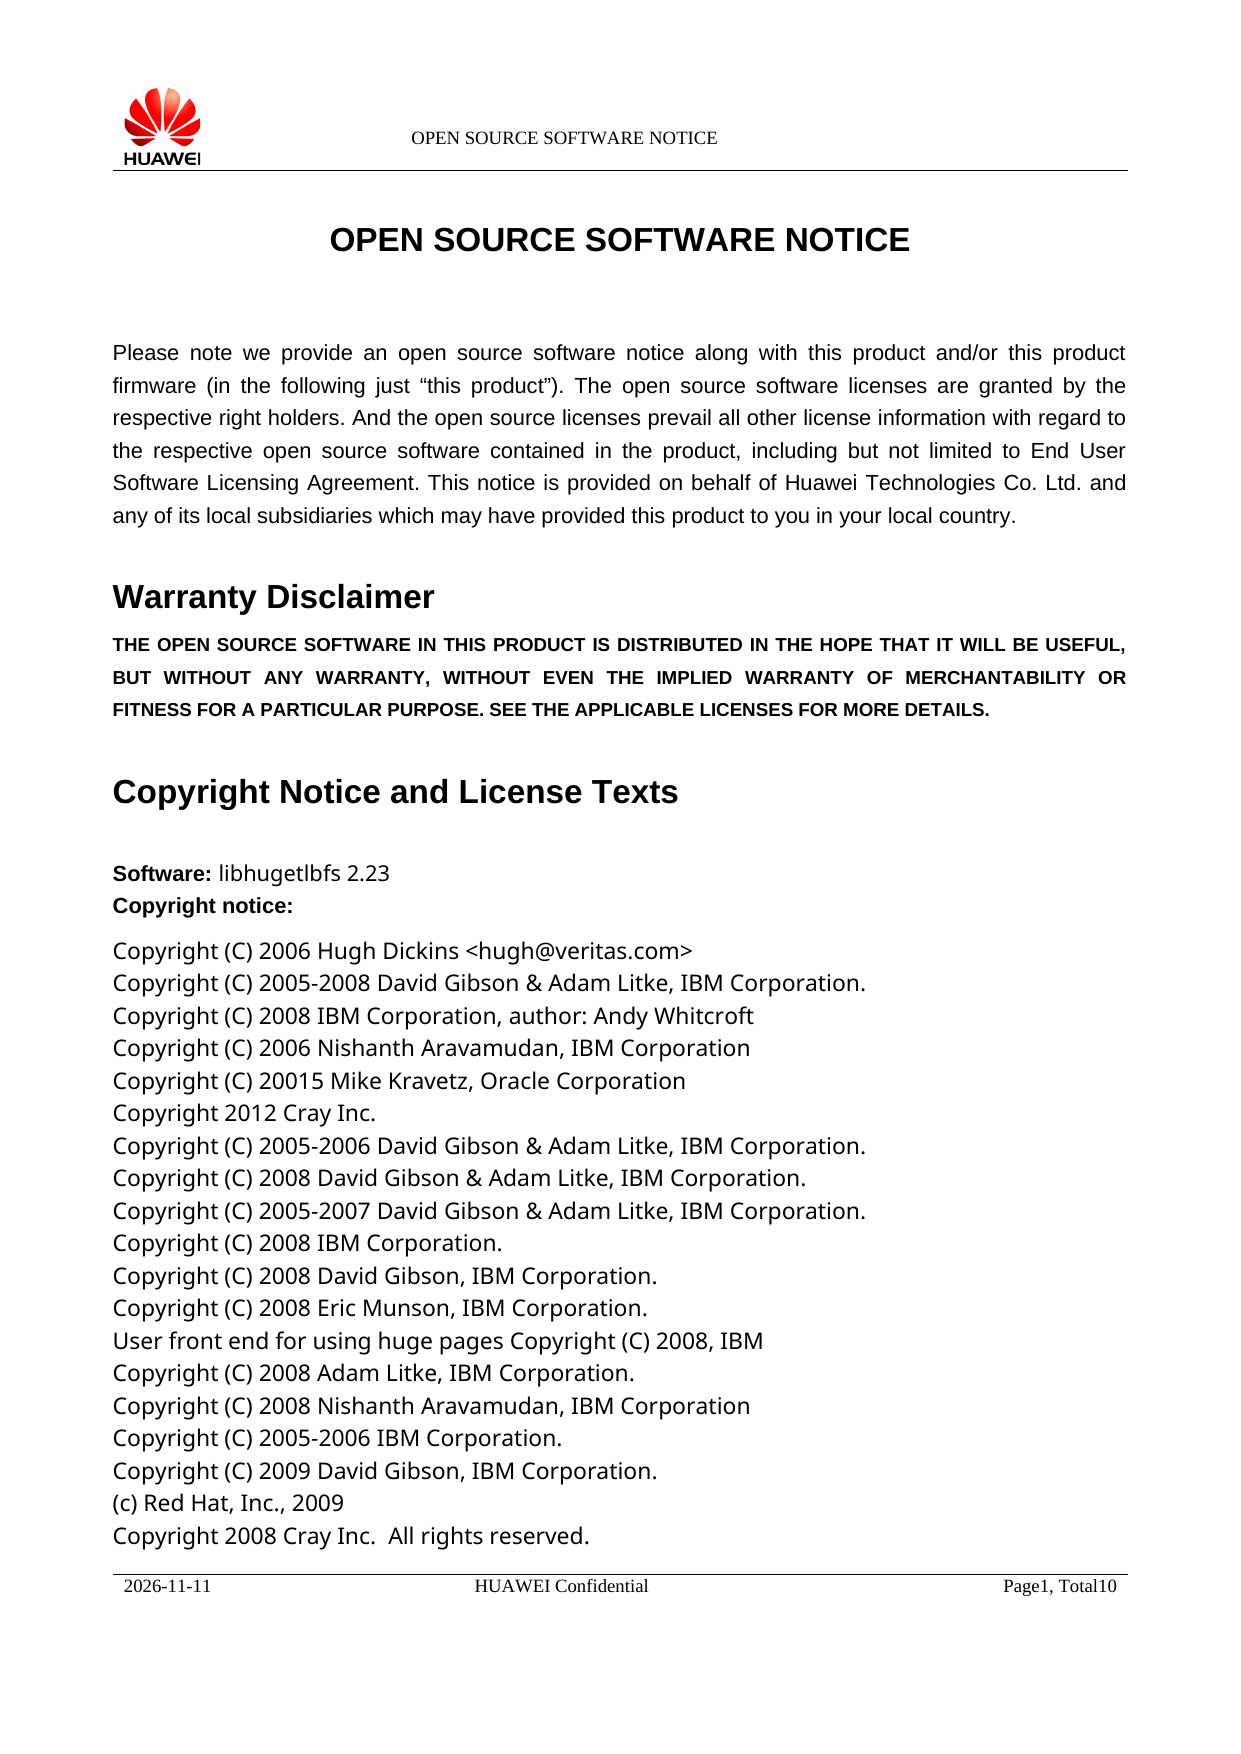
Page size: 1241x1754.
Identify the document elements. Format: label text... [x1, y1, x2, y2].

text Please note we provide an open source software notice along with this product and/or this product firmware (in the following just “this product”). The open source software licenses are granted by the respective right holders. And the open source licenses prevail all other license information with regard to the respective open source software contained in the product, including but not limited to End User Software Licensing Agreement. This notice is provided on behalf of Huawei Technologies Co. Ltd. and any of its local subsidiaries which may have provided this product to you in your local country. [112, 336, 1128, 531]
text Warranty Disclaimer [112, 564, 1128, 629]
text Copyright Notice and License Texts [112, 759, 1128, 824]
picture [124, 88, 201, 165]
text OPEN SOURCE SOFTWARE NOTICE [112, 206, 1128, 271]
title Software: libhugetlbfs 2.23 [112, 856, 1128, 889]
text The open source software in this product is distributed in the hope that it will be useful, but WITHOUT ANY WARRANTY, without even the implied warranty of MERCHANTABILITY or FITNESS FOR A PARTICULAR PURPOSE. See the applicable licenses for more details. [112, 629, 1128, 726]
text Copyright notice: [112, 889, 1128, 921]
